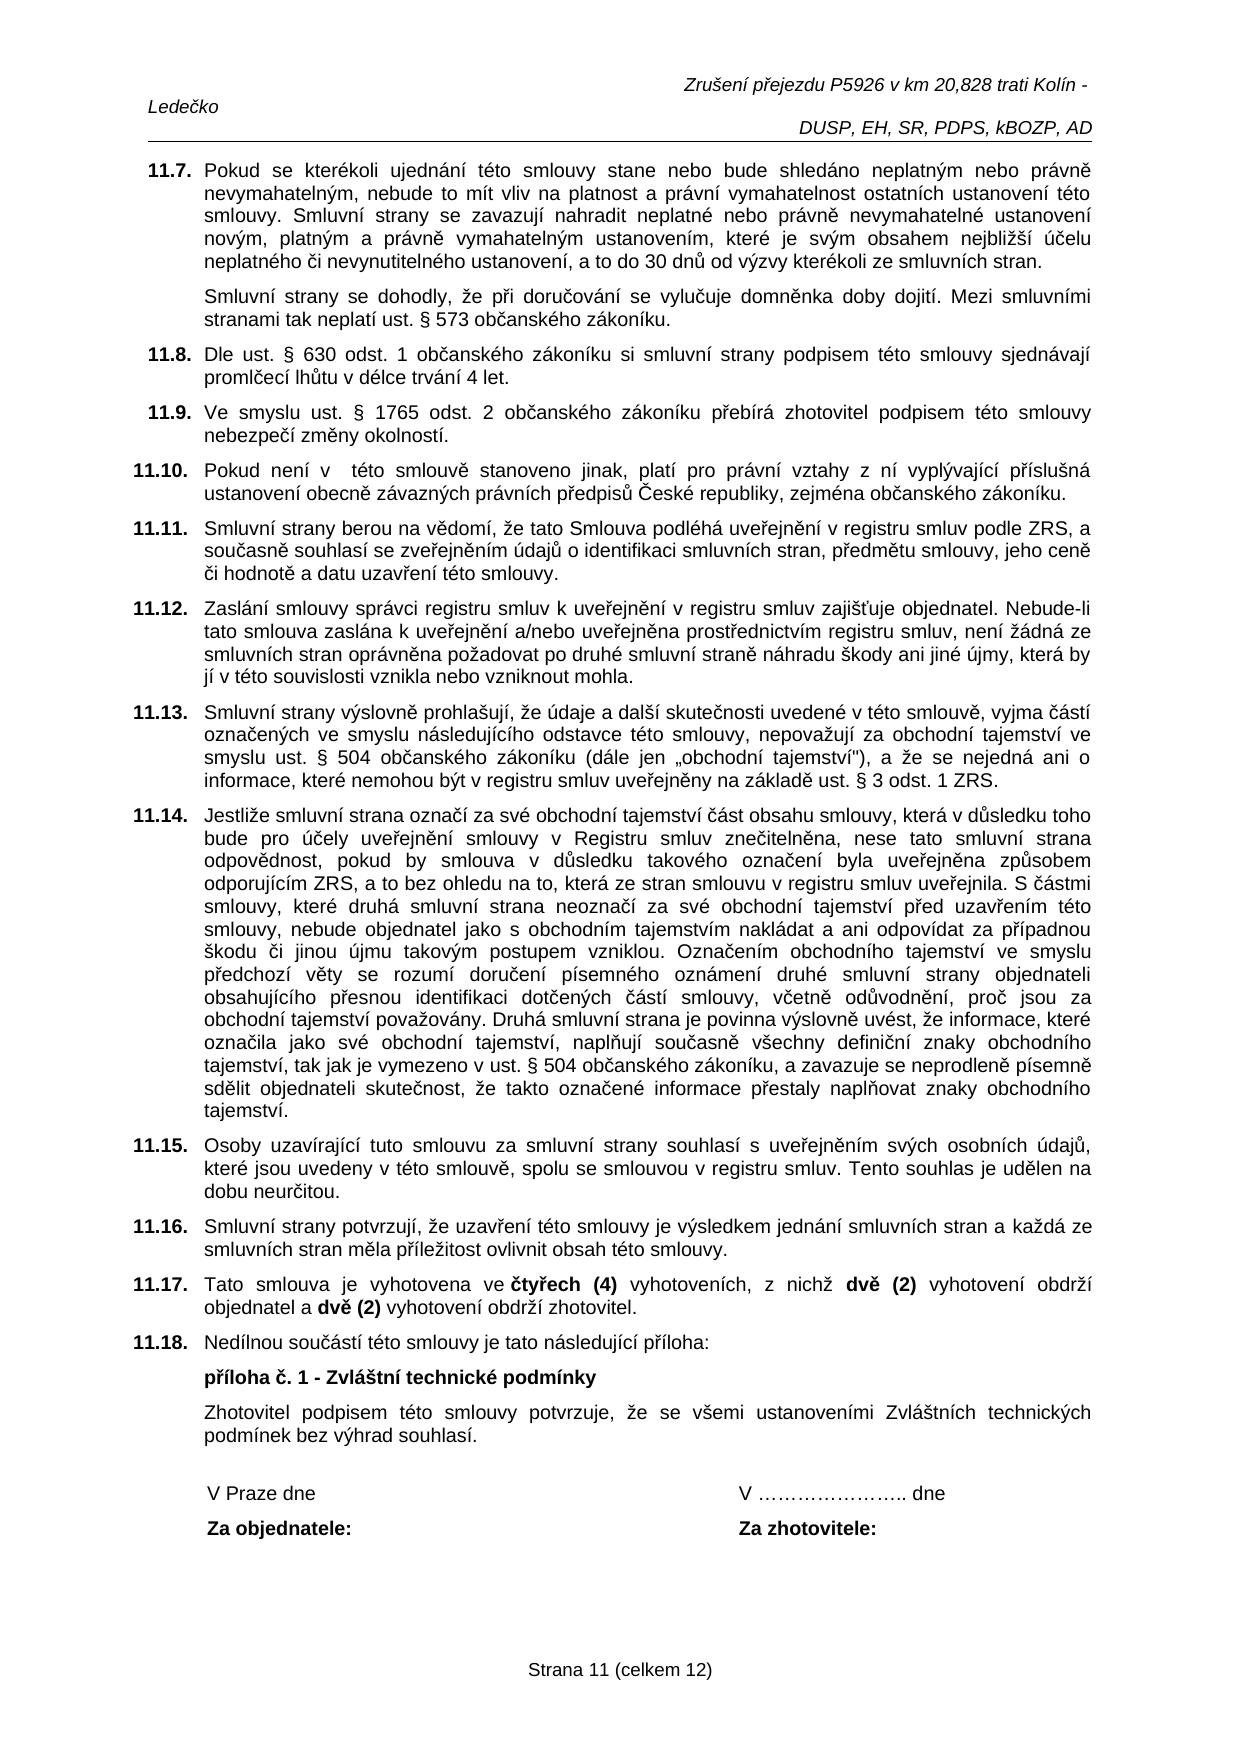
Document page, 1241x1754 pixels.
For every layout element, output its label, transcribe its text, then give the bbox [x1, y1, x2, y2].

text 11.17. Tato smlouva je vyhotovena ve čtyřech (4) vyhotoveních, z nichž dvě (2) vyhotovení obdrží objednatel a dvě (2) vyhotovení obdrží zhotovitel. [133, 1273, 1092, 1318]
text Smluvní strany se dohodly, že při doručování se vylučuje domněnka doby dojití. Mezi smluvními stranami tak neplatí ust. § 573 občanského zákoníku. [148, 285, 1092, 330]
text 11.7. Pokud se kterékoli ujednání této smlouvy stane nebo bude shledáno neplatným nebo právně nevymahatelným, nebude to mít vliv na platnost a právní vymahatelnost ostatních ustanovení této smlouvy. Smluvní strany se zavazují nahradit neplatné nebo právně nevymahatelné ustanovení novým, platným a právně vymahatelným ustanovením, které je svým obsahem nejbližší účelu neplatného či nevynutitelného ustanovení, a to do 30 dnů od výzvy kterékoli ze smluvních stran. [148, 159, 1092, 272]
text 11.15. Osoby uzavírající tuto smlouvu za smluvní strany souhlasí s uveřejněním svých osobních údajů, které jsou uvedeny v této smlouvě, spolu se smlouvou v registru smluv. Tento souhlas je udělen na dobu neurčitou. [133, 1134, 1092, 1202]
text 11.16. Smluvní strany potvrzují, že uzavření této smlouvy je výsledkem jednání smluvních stran a každá ze smluvních stran měla příležitost ovlivnit obsah této smlouvy. [133, 1215, 1092, 1260]
text 11.12. Zaslání smlouvy správci registru smluv k uveřejnění v registru smluv zajišťuje objednatel. Nebude-li tato smlouva zaslána k uveřejnění a/nebo uveřejněna prostřednictvím registru smluv, není žádná ze smluvních stran oprávněna požadovat po druhé smluvní straně náhradu škody ani jiné újmy, která by jí v této souvislosti vznikla nebo vzniknout mohla. [133, 597, 1092, 688]
text 11.10. Pokud není v této smlouvě stanoveno jinak, platí pro právní vztahy z ní vyplývající příslušná ustanovení obecně závazných právních předpisů České republiky, zejména občanského zákoníku. [133, 459, 1092, 504]
text 11.14. Jestliže smluvní strana označí za své obchodní tajemství část obsahu smlouvy, která v důsledku toho bude pro účely uveřejnění smlouvy v Registru smluv znečitelněna, nese tato smluvní strana odpovědnost, pokud by smlouva v důsledku takového označení byla uveřejněna způsobem odporujícím ZRS, a to bez ohledu na to, která ze stran smlouvu v registru smluv uveřejnila. S částmi smlouvy, které druhá smluvní strana neoznačí za své obchodní tajemství před uzavřením této smlouvy, nebude objednatel jako s obchodním tajemstvím nakládat a ani odpovídat za případnou škodu či jinou újmu takovým postupem vzniklou. Označením obchodního tajemství ve smyslu předchozí věty se rozumí doručení písemného oznámení druhé smluvní strany objednateli obsahujícího přesnou identifikaci dotčených částí smlouvy, včetně odůvodnění, proč jsou za obchodní tajemství považovány. Druhá smluvní strana je povinna výslovně uvést, že informace, které označila jako své obchodní tajemství, naplňují současně všechny definiční znaky obchodního tajemství, tak jak je vymezeno v ust. § 504 občanského zákoníku, a zavazuje se neprodleně písemně sdělit objednateli skutečnost, že takto označené informace přestaly naplňovat znaky obchodního tajemství. [133, 804, 1092, 1122]
text Zhotovitel podpisem této smlouvy potvrzuje, že se všemi ustanoveními Zvláštních technických podmínek bez výhrad souhlasí. [204, 1401, 1092, 1447]
text 11.18. Nedílnou součástí této smlouvy je tato následující příloha: [133, 1331, 1092, 1353]
text 11.8. Dle ust. § 630 odst. 1 občanského zákoníku si smluvní strany podpisem této smlouvy sjednávají promlčecí lhůtu v délce trvání 4 let. [148, 343, 1092, 388]
text příloha č. 1 - Zvláštní technické podmínky [148, 1366, 1092, 1389]
text V Praze dne V ………………….. dne [207, 1482, 1092, 1504]
text 11.13. Smluvní strany výslovně prohlašují, že údaje a další skutečnosti uvedené v této smlouvě, vyjma částí označených ve smyslu následujícího odstavce této smlouvy, nepovažují za obchodní tajemství ve smyslu ust. § 504 občanského zákoníku (dále jen „obchodní tajemství"), a že se nejedná ani o informace, které nemohou být v registru smluv uveřejněny na základě ust. § 3 odst. 1 ZRS. [133, 701, 1092, 791]
text 11.11. Smluvní strany berou na vědomí, že tato Smlouva podléhá uveřejnění v registru smluv podle ZRS, a současně souhlasí se zveřejněním údajů o identifikaci smluvních stran, předmětu smlouvy, jeho ceně či hodnotě a datu uzavření této smlouvy. [133, 517, 1092, 585]
text Za objednatele: Za zhotovitele: [207, 1517, 1092, 1540]
text 11.9. Ve smyslu ust. § 1765 odst. 2 občanského zákoníku přebírá zhotovitel podpisem této smlouvy nebezpečí změny okolností. [148, 401, 1092, 446]
